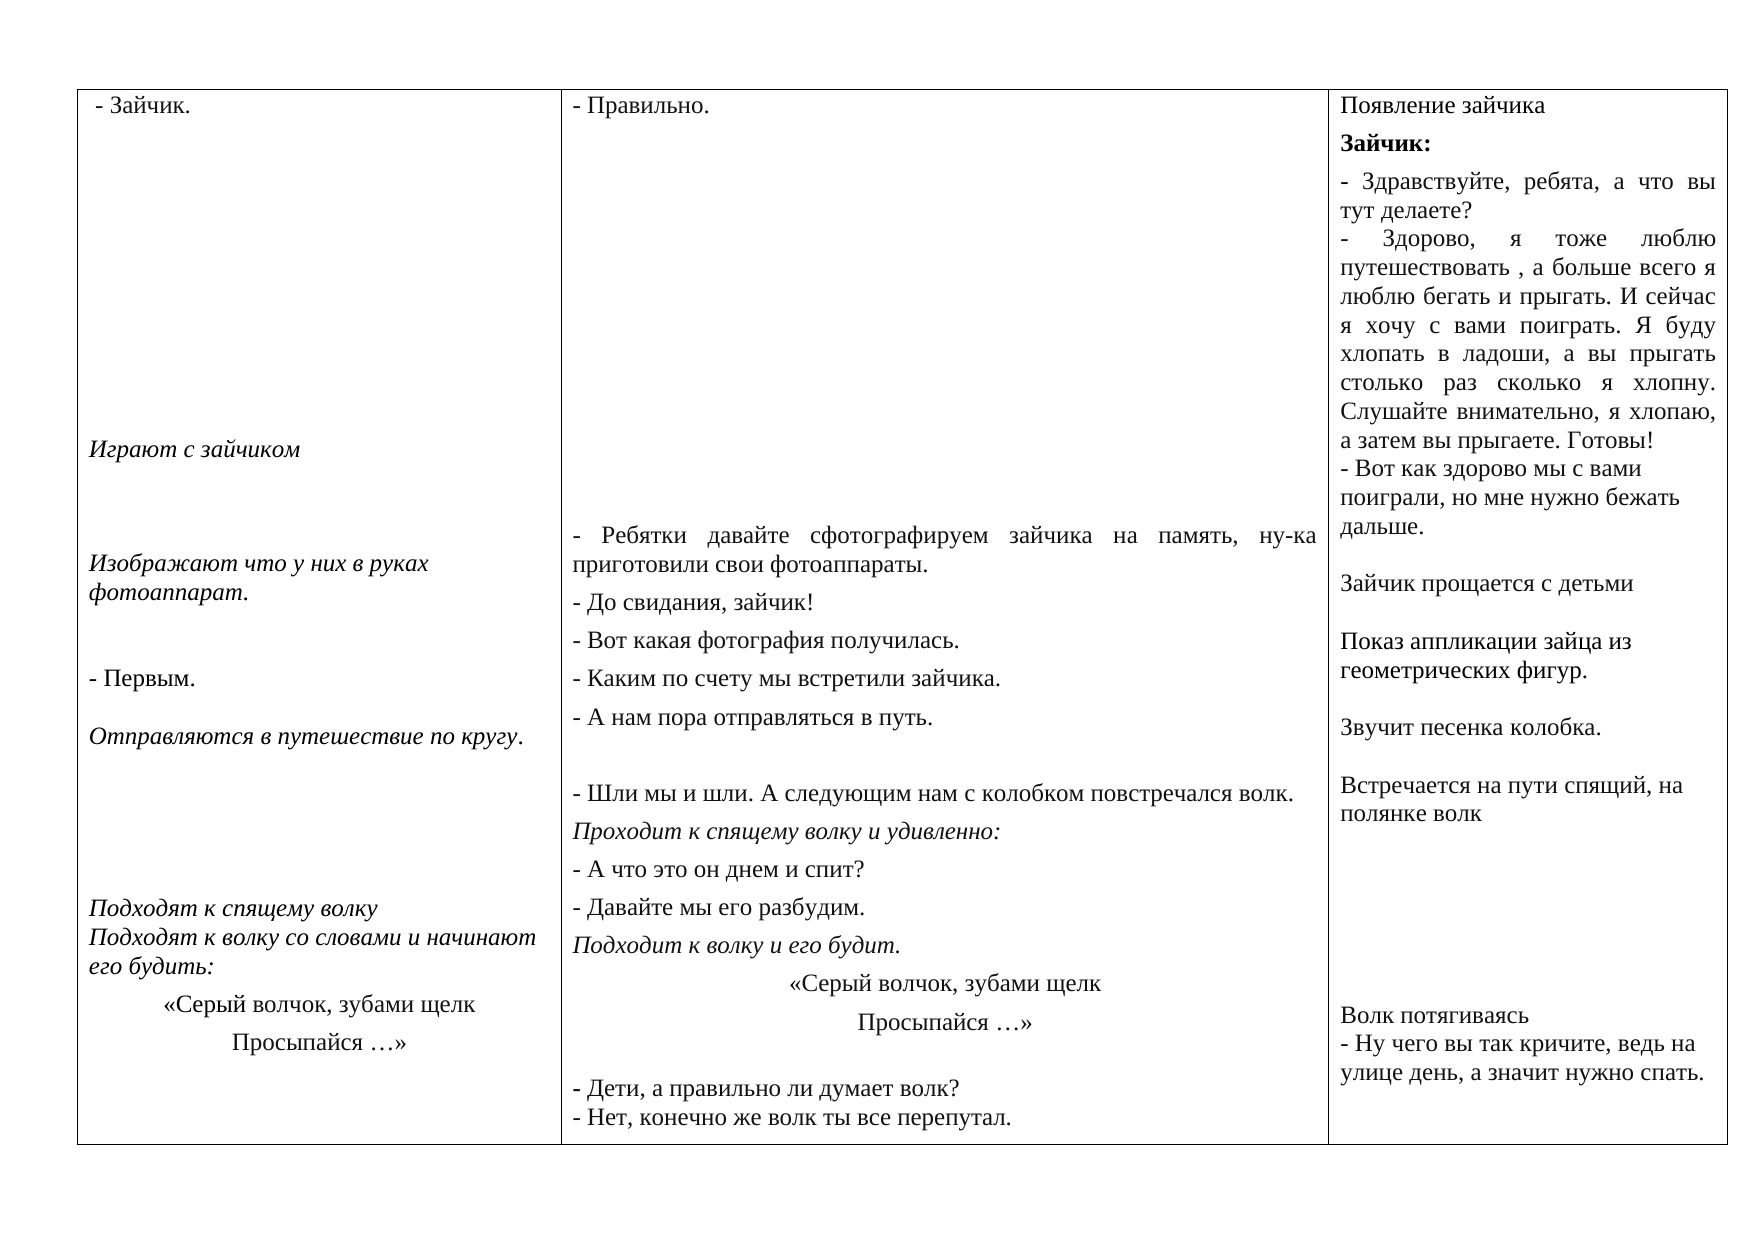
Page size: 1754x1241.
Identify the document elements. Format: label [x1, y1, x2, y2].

table_cell [562, 90, 1328, 1143]
table_cell [78, 90, 561, 1143]
table_cell [1329, 90, 1727, 1143]
